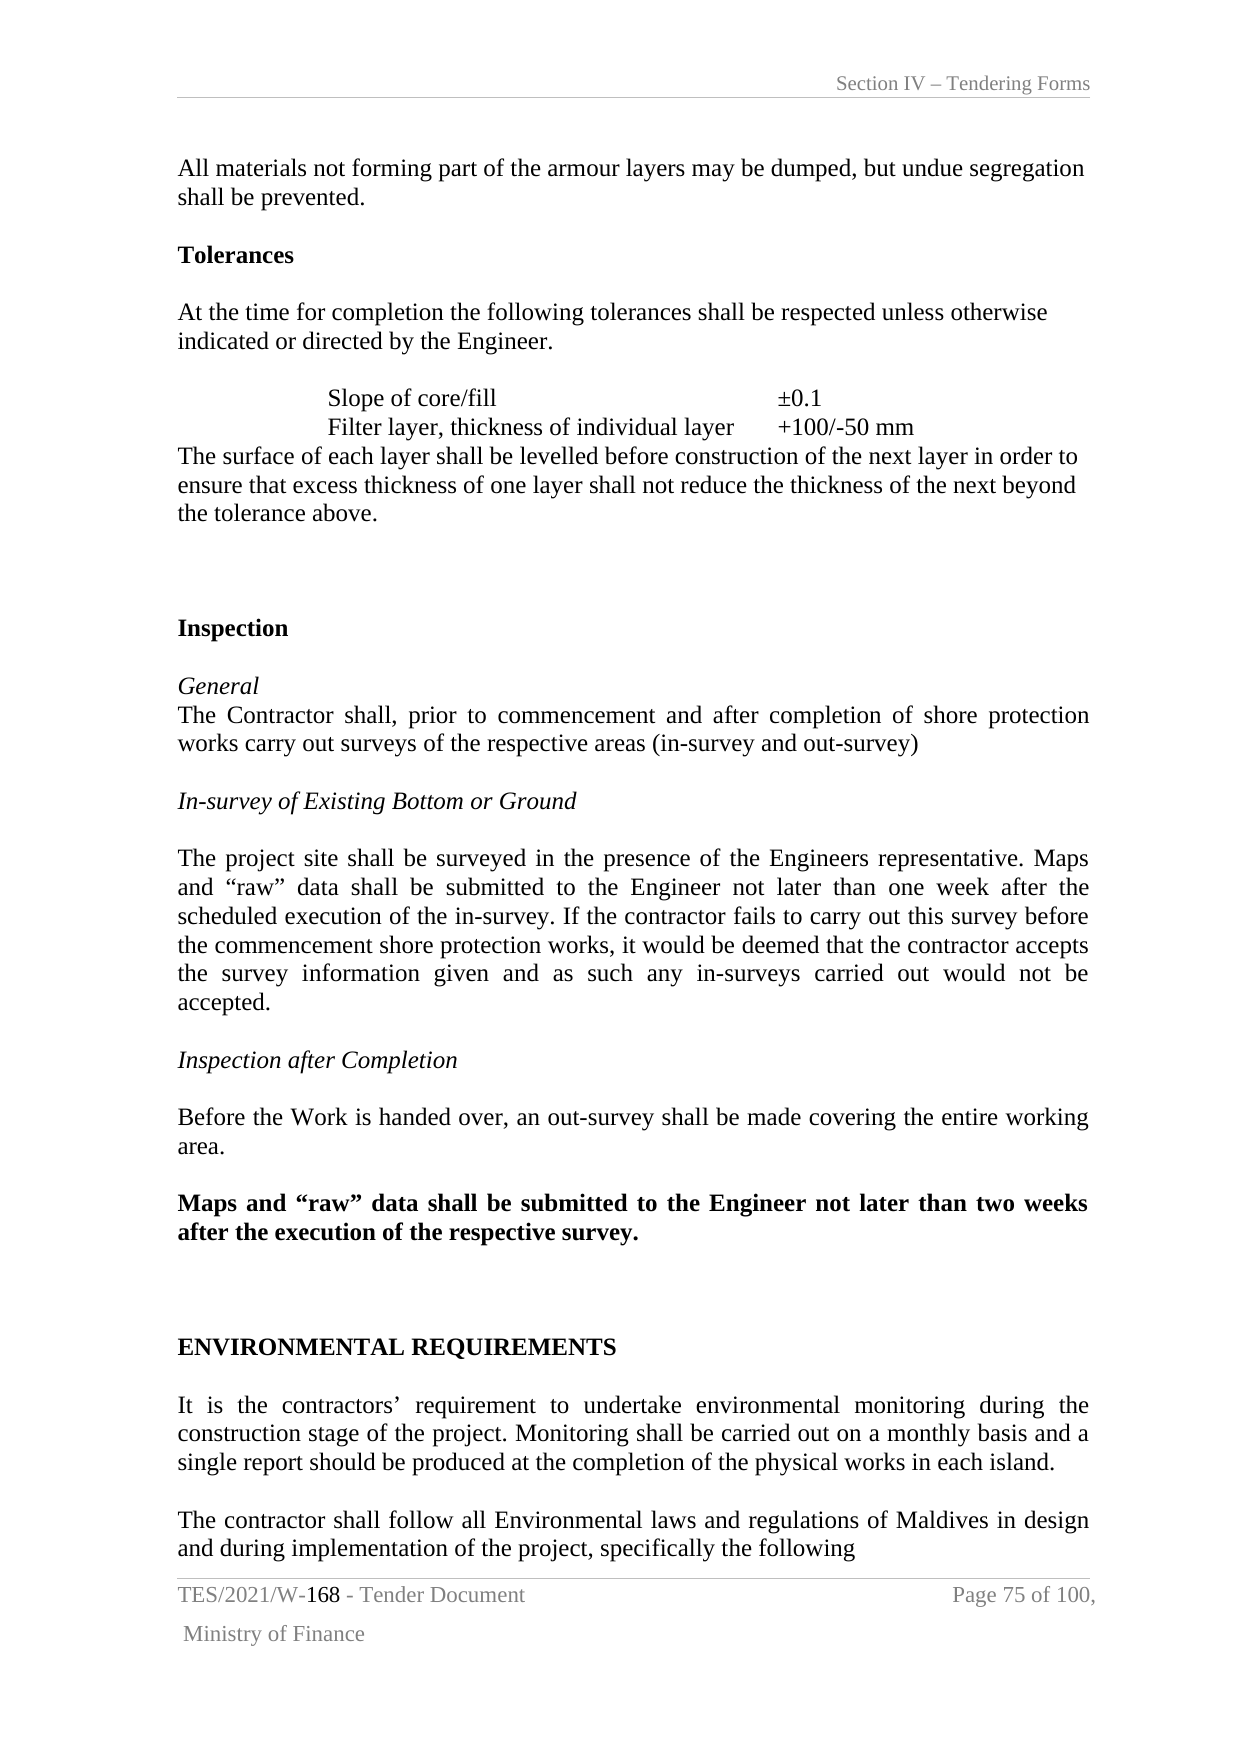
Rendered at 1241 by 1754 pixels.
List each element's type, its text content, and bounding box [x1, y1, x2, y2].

text Tolerances [177, 240, 1090, 268]
text At the time for completion the following tolerances shall be respected unless otherwise indicated or directed by the Engineer. [177, 297, 1090, 355]
text All materials not forming part of the armour layers may be dumped, but undue segregation shall be prevented. [177, 153, 1090, 211]
text In-survey of Existing Bottom or Ground [177, 786, 1090, 815]
text It is the contractors’ requirement to undertake environmental monitoring during the construction stage of the project. Monitoring shall be carried out on a monthly basis and a single report should be produced at the completion of the physical works in each island. [177, 1390, 1090, 1476]
text The project site shall be surveyed in the presence of the Engineers representative. Maps and “raw” data shall be submitted to the Engineer not later than one week after the scheduled execution of the in-survey. If the contractor fails to carry out this survey before the commencement shore protection works, it would be deemed that the contractor accepts the survey information given and as such any in-surveys carried out would not be accepted. [177, 843, 1090, 1016]
text The surface of each layer shall be levelled before construction of the next layer in order to ensure that excess thickness of one layer shall not reduce the thickness of the next beyond the tolerance above. [177, 441, 1090, 527]
text Maps and “raw” data shall be submitted to the Engineer not later than two weeks after the execution of the respective survey. [177, 1188, 1090, 1246]
text ENVIRONMENTAL REQUIREMENTS [177, 1332, 1090, 1361]
text General [177, 671, 1090, 700]
text Inspection [177, 613, 1090, 642]
text Inspection after Completion [177, 1045, 1090, 1073]
text Slope of core/fill ±0.1 [177, 383, 1090, 412]
text Before the Work is handed over, an out-survey shall be made covering the entire working area. [177, 1102, 1090, 1160]
text The Contractor shall, prior to commencement and after completion of shore protection works carry out surveys of the respective areas (in-survey and out-survey) [177, 700, 1090, 757]
text Filter layer, thickness of individual layer +100/-50 mm [177, 412, 1090, 441]
text The contractor shall follow all Environmental laws and regulations of Maldives in design and during implementation of the project, specifically the following [177, 1505, 1090, 1562]
